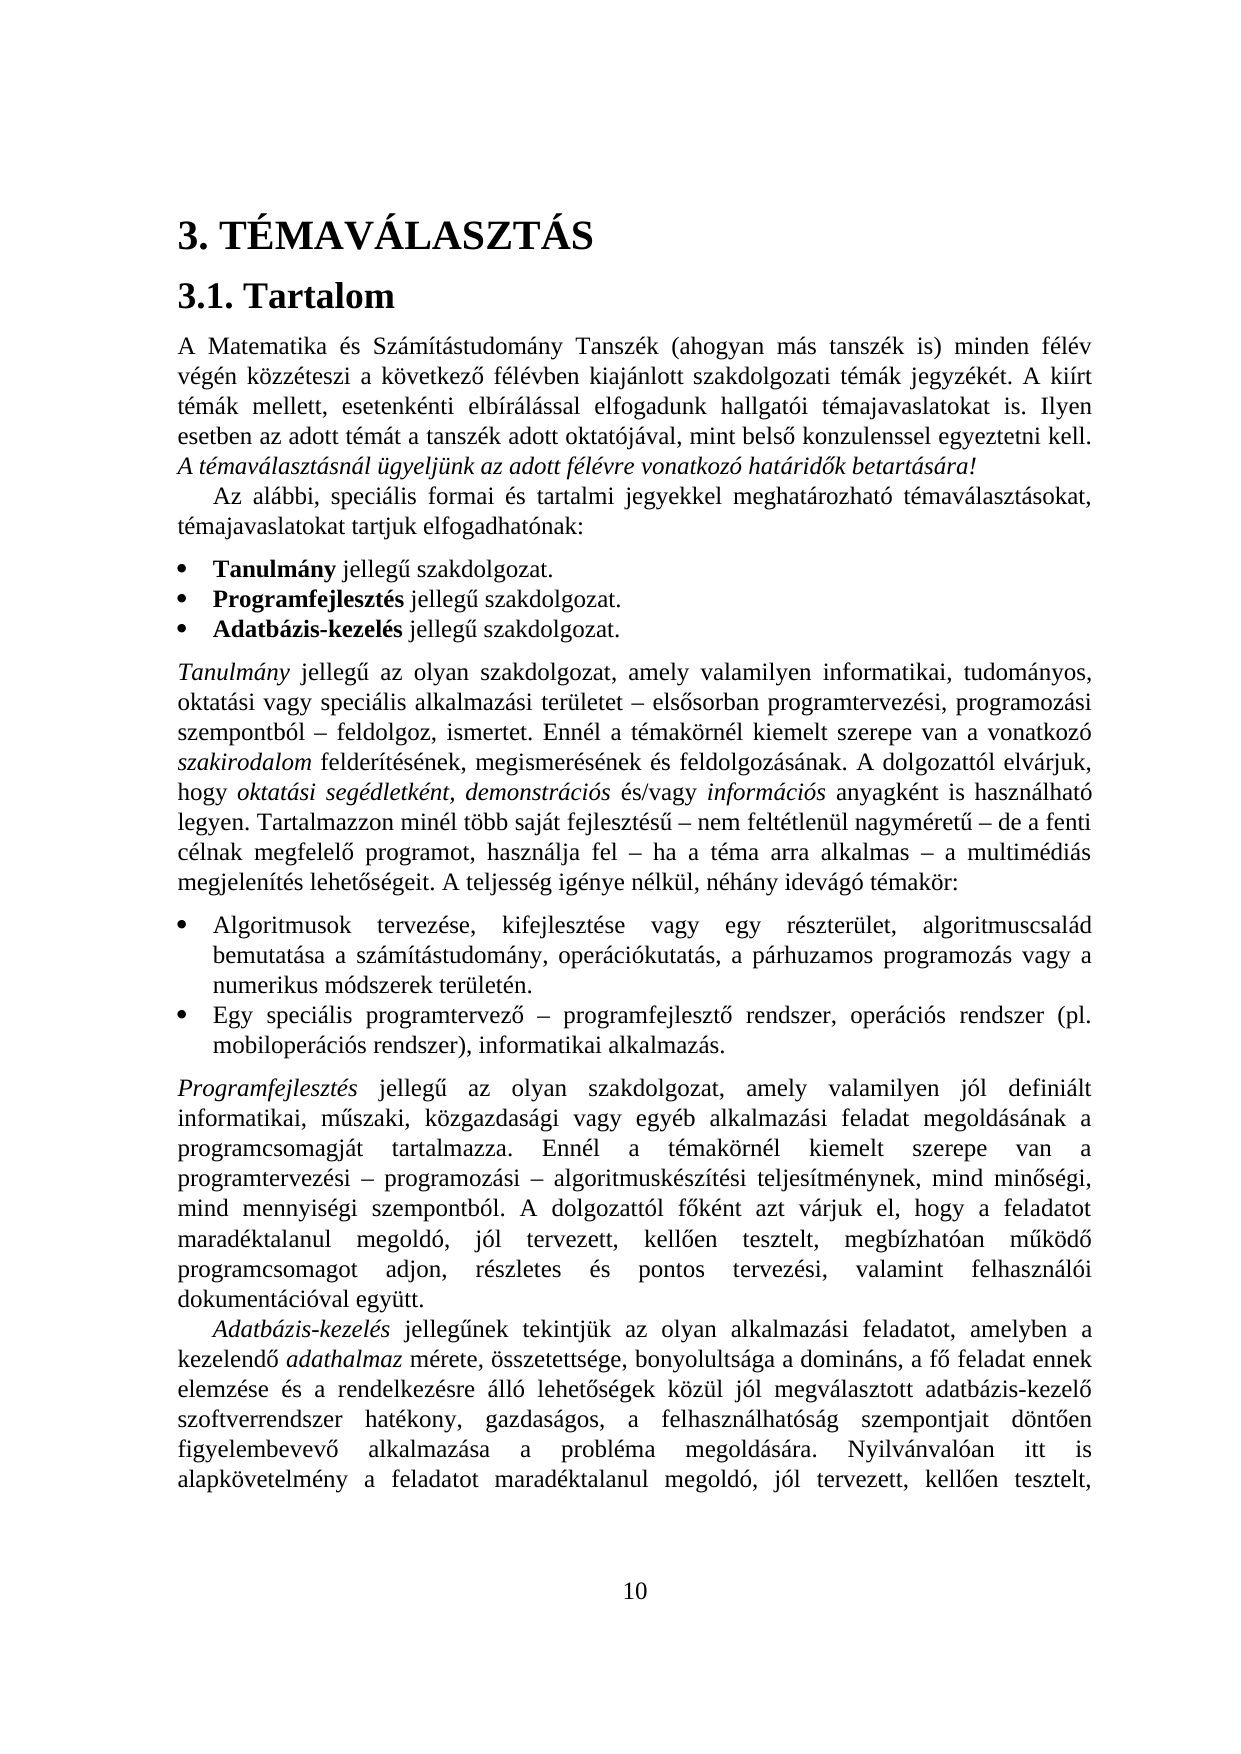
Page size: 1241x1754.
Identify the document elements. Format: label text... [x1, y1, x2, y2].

list Programfejlesztés jellegű szakdolgozat. [177, 584, 1092, 613]
list Egy speciális programtervező – programfejlesztő rendszer, operációs rendszer (pl. mobiloperációs rendszer), informatikai alkalmazás. [177, 1000, 1092, 1059]
subtitle Tartalom [177, 273, 1092, 316]
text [177, 1314, 1092, 1493]
text Tanulmány jellegű az olyan szakdolgozat, amely valamilyen informatikai, tudományos, oktatási vagy speciális alkalmazási területet – elsősorban programtervezési, programozási szempontból – feldolgoz, ismertet. Ennél a témakörnél kiemelt szerepe van a vonatkozó szakirodalom felderítésének, megismerésének és feldolgozásának. A dolgozattól elvárjuk, hogy oktatási segédletként, demonstrációs és/vagy információs anyagként is használható legyen. Tartalmazzon minél több saját fejlesztésű – nem feltétlenül nagyméretű – de a fenti célnak megfelelő programot, használja fel – ha a téma arra alkalmas – a multimédiás megjelenítés lehetőségeit. A teljesség igénye nélkül, néhány idevágó témakör: [177, 657, 1092, 896]
subtitle Témaválasztás [177, 210, 1092, 258]
text Programfejlesztés jellegű az olyan szakdolgozat, amely valamilyen jól definiált informatikai, műszaki, közgazdasági vagy egyéb alkalmazási feladat megoldásának a programcsomagját tartalmazza. Ennél a témakörnél kiemelt szerepe van a programtervezési – programozási – algoritmuskészítési teljesítménynek, mind minőségi, mind mennyiségi szempontból. A dolgozattól főként azt várjuk el, hogy a feladatot maradéktalanul megoldó, jól tervezett, kellően tesztelt, megbízhatóan működő programcsomagot adjon, részletes és pontos tervezési, valamint felhasználói dokumentációval együtt. [177, 1073, 1092, 1313]
text A Matematika és Számítástudomány Tanszék (ahogyan más tanszék is) minden félév végén közzéteszi a következő félévben kiajánlott szakdolgozati témák jegyzékét. A kiírt témák mellett, esetenkénti elbírálással elfogadunk hallgatói témajavaslatokat is. Ilyen esetben az adott témát a tanszék adott oktatójával, mint belső konzulenssel egyeztetni kell. A témaválasztásnál ügyeljünk az adott félévre vonatkozó határidők betartására! [177, 331, 1092, 480]
text Adatbázis-kezelés jellegű szakdolgozat. [177, 614, 1092, 643]
text Az alábbi, speciális formai és tartalmi jegyekkel meghatározható témaválasztásokat, témajavaslatokat tartjuk elfogadhatónak: [177, 481, 1092, 540]
text Tanulmány jellegű szakdolgozat. [177, 554, 1092, 583]
text Algoritmusok tervezése, kifejlesztése vagy egy részterület, algoritmuscsalád bemutatása a számítástudomány, operációkutatás, a párhuzamos programozás vagy a numerikus módszerek területén. [177, 910, 1092, 999]
